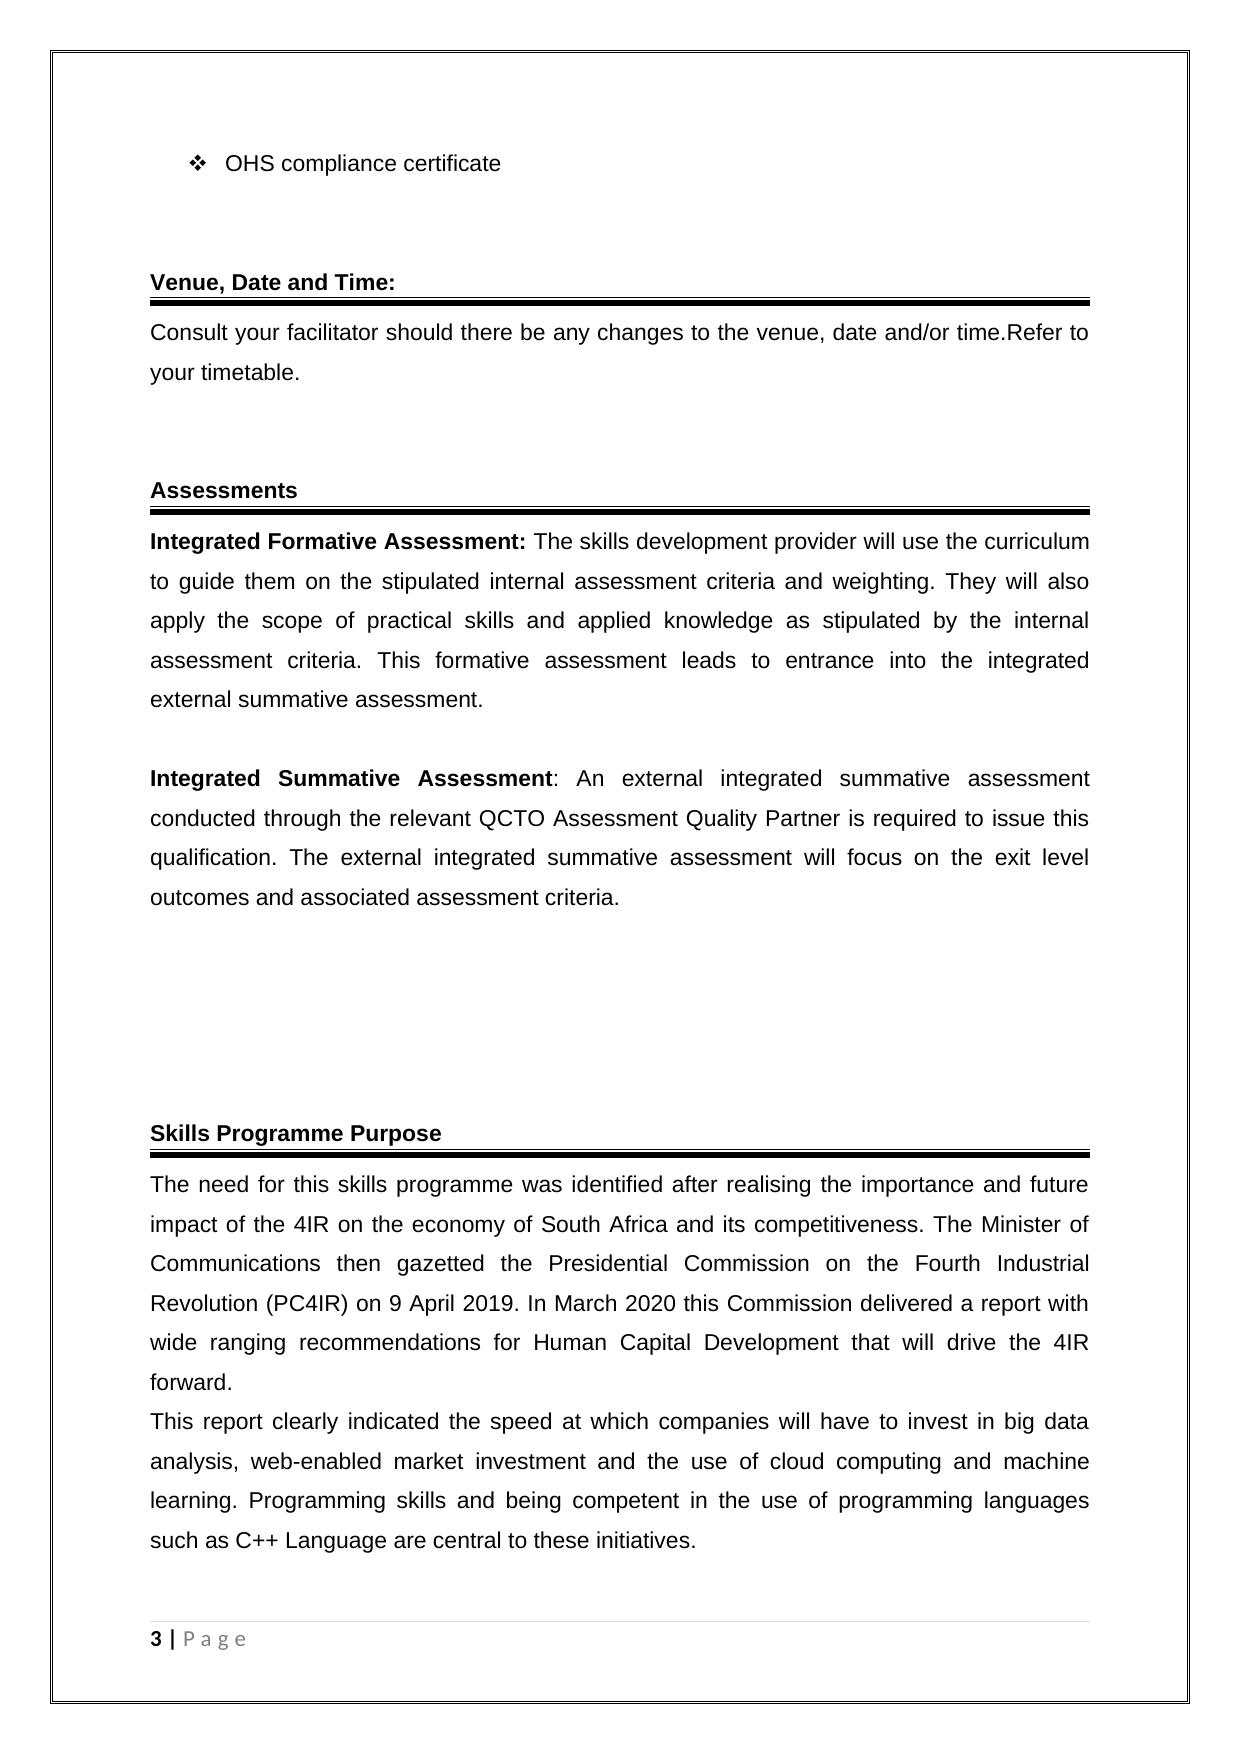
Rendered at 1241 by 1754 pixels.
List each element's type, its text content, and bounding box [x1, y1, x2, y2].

text Skills Programme Purpose [150, 1120, 1090, 1149]
text Integrated Summative Assessment: An external integrated summative assessment conducted through the relevant QCTO Assessment Quality Partner is required to issue this qualification. The external integrated summative assessment will focus on the exit level outcomes and associated assessment criteria. [150, 765, 1090, 910]
text Integrated Formative Assessment: The skills development provider will use the curriculum to guide them on the stipulated internal assessment criteria and weighting. They will also apply the scope of practical skills and applied knowledge as stipulated by the internal assessment criteria. This formative assessment leads to entrance into the integrated external summative assessment. [150, 528, 1090, 712]
list OHS compliance certificate [187, 150, 1090, 176]
text Venue, Date and Time: [150, 268, 1090, 297]
text This report clearly indicated the speed at which companies will have to invest in big data analysis, web-enabled market investment and the use of cloud computing and machine learning. Programming skills and being competent in the use of programming languages such as C++ Language are central to these initiatives. [150, 1408, 1090, 1553]
text Assessments [150, 477, 1090, 506]
text The need for this skills programme was identified after realising the importance and future impact of the 4IR on the economy of South Africa and its competitiveness. The Minister of Communications then gazetted the Presidential Commission on the Fourth Industrial Revolution (PC4IR) on 9 April 2019. In March 2020 this Commission delivered a report with wide ranging recommendations for Human Capital Development that will drive the 4IR forward. [150, 1171, 1090, 1395]
text Consult your facilitator should there be any changes to the venue, date and/or time.Refer to your timetable. [150, 319, 1090, 385]
